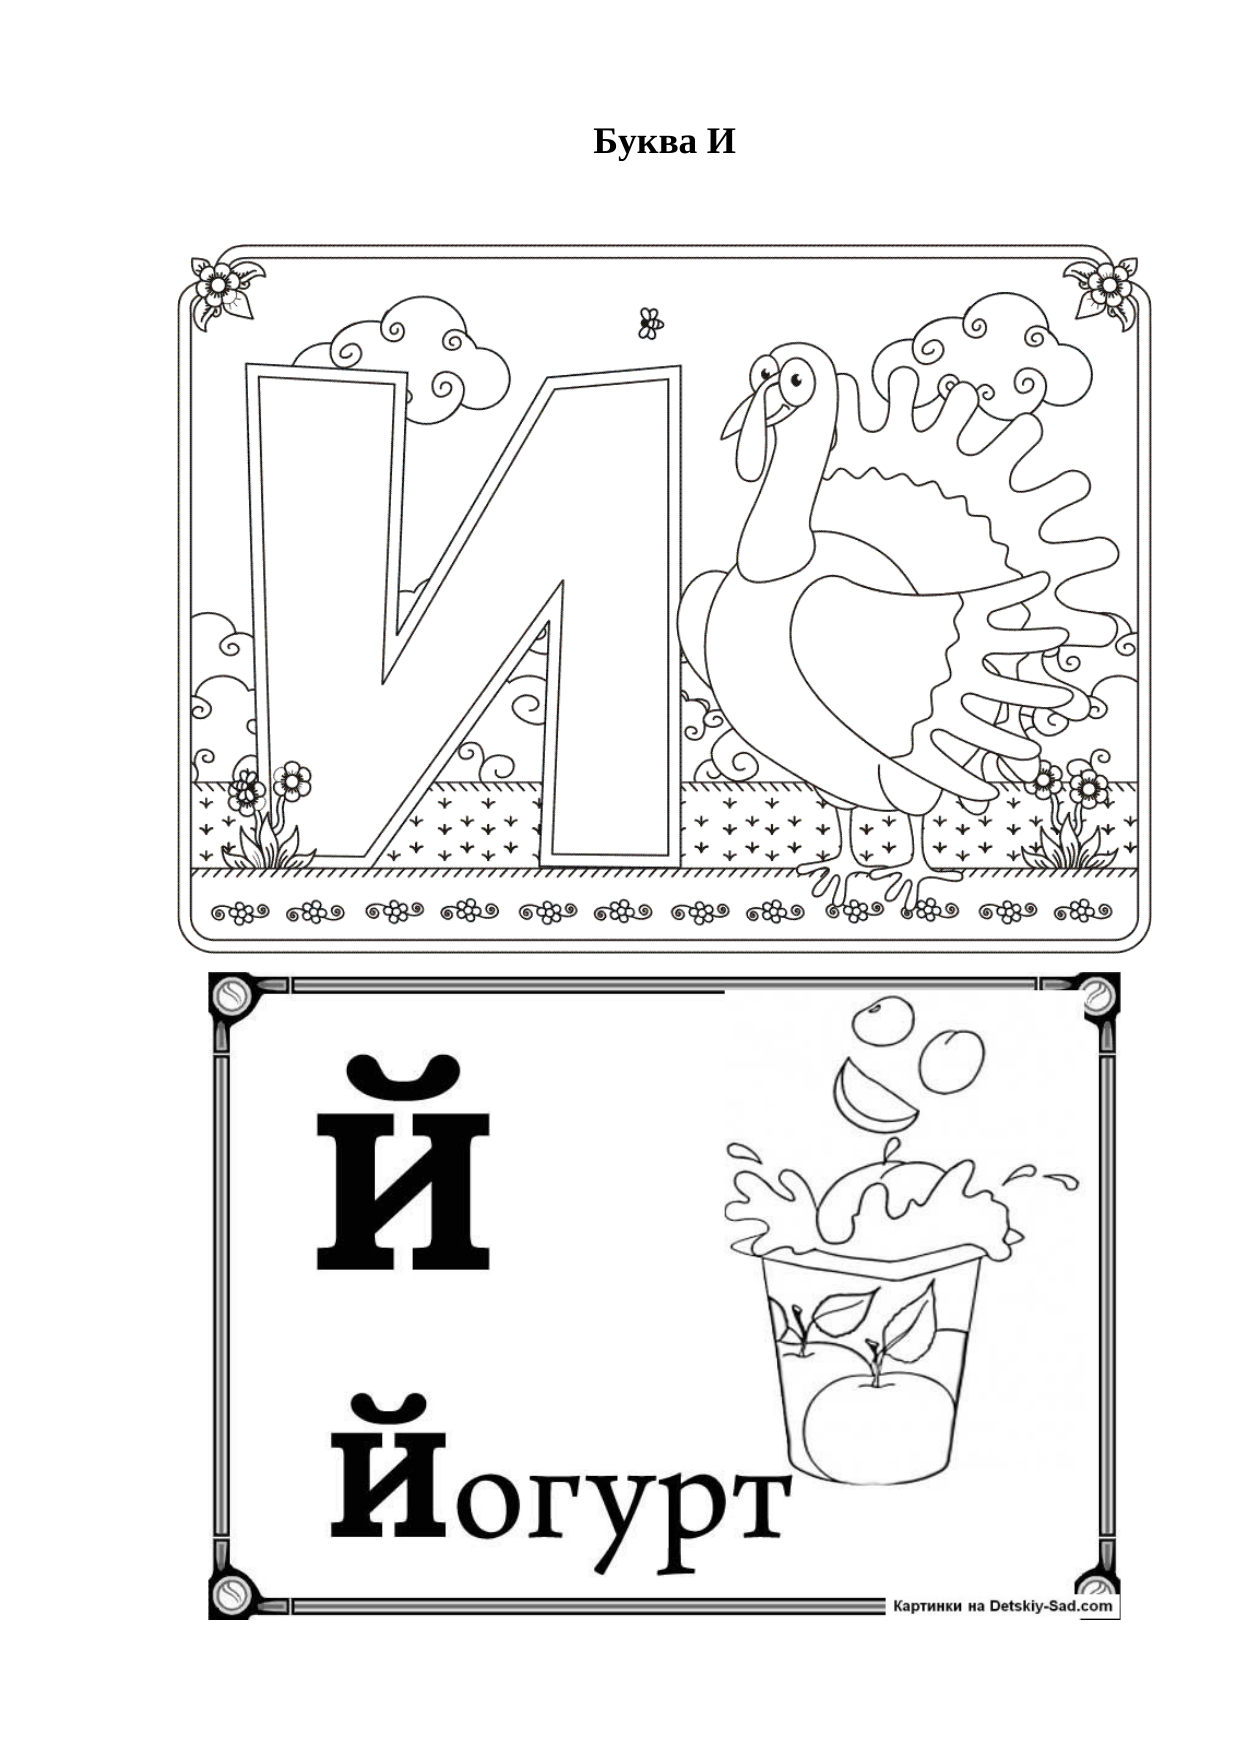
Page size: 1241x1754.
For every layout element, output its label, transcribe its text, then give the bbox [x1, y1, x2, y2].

picture [177, 244, 1152, 954]
text Буква И [177, 118, 1152, 161]
picture [208, 972, 1121, 1620]
